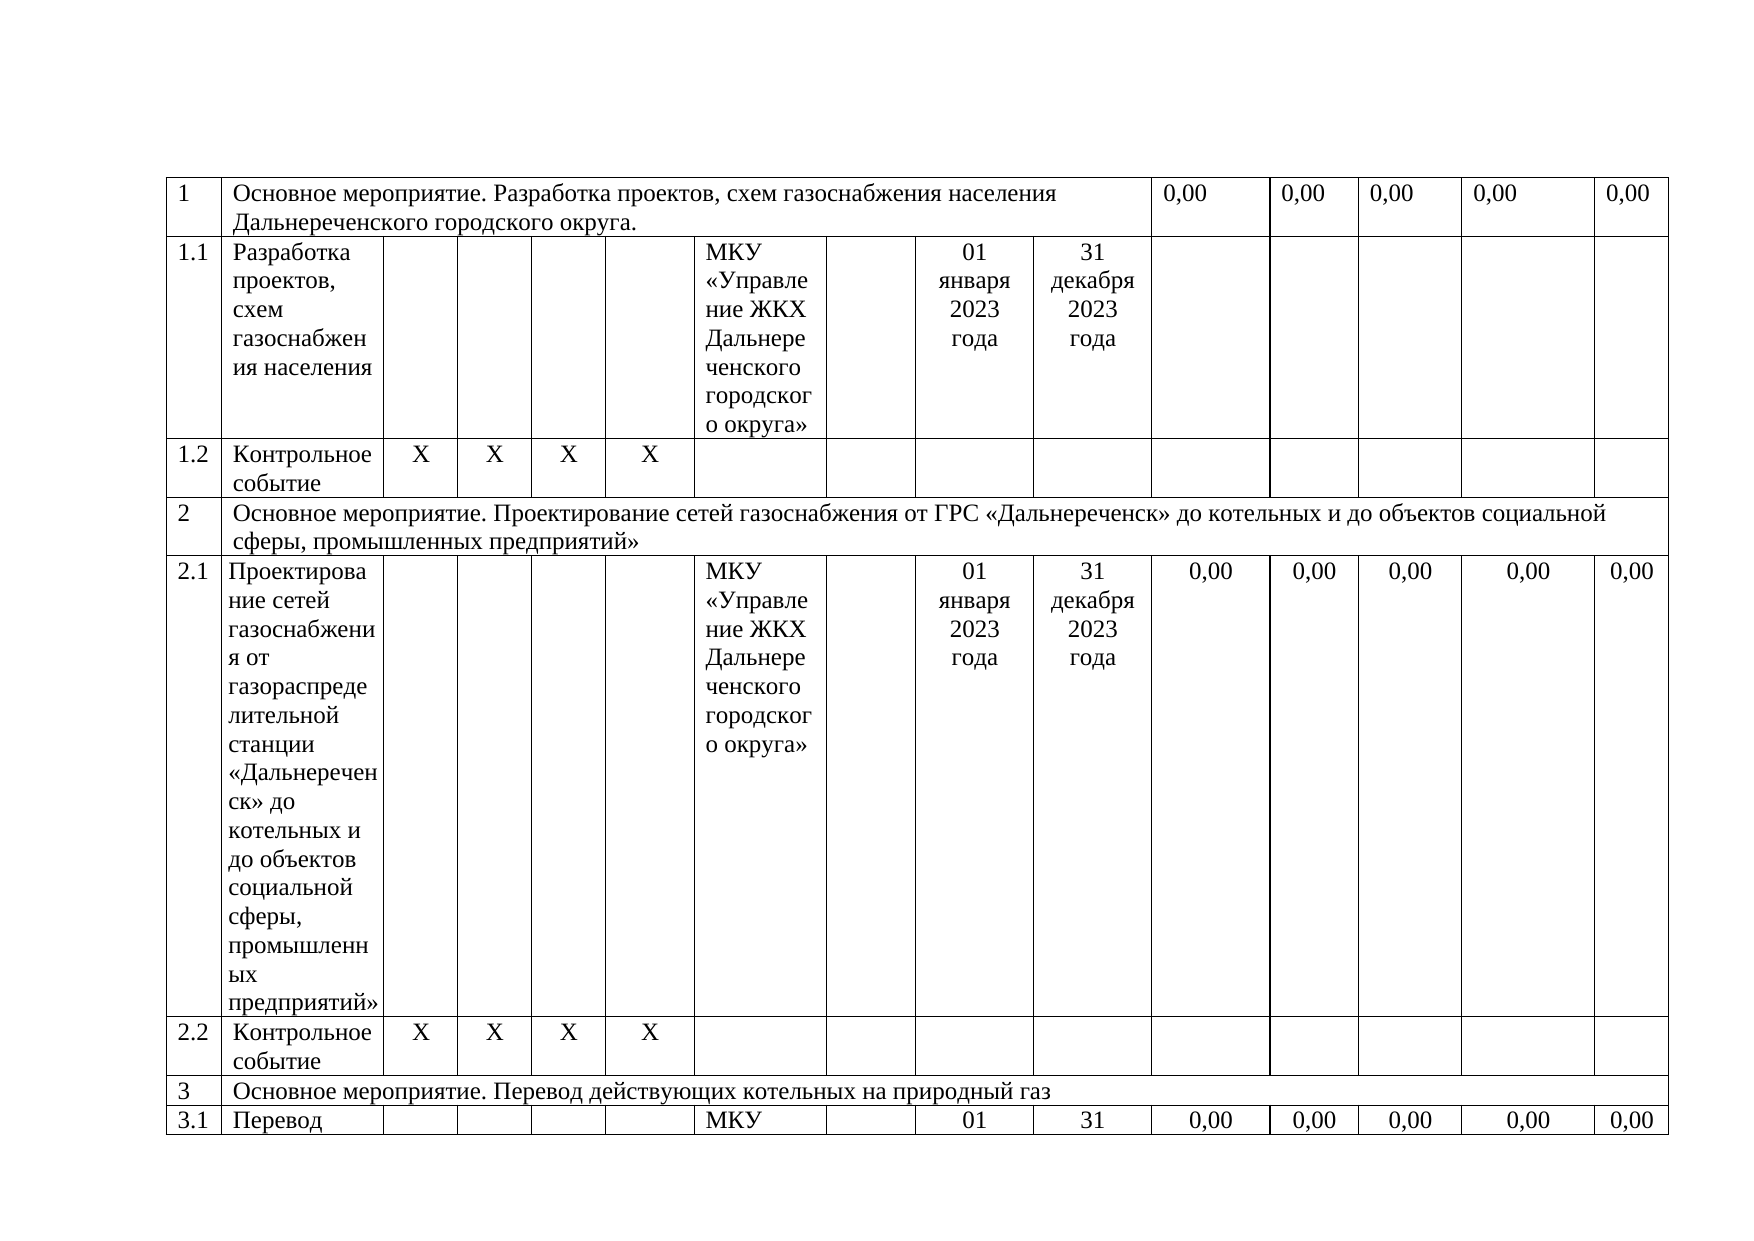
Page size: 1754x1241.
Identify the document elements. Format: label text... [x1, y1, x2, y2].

table_cell [1595, 439, 1668, 497]
table_cell Основное мероприятие. Перевод действующих котельных на природный газ [222, 1076, 1668, 1104]
table_cell 31 декабря 2023 года [1034, 556, 1151, 1016]
table_cell Х [384, 1017, 457, 1075]
table_cell [695, 439, 826, 497]
table_cell МКУ «Управление ЖКХ Дальнереченского городского округа» [695, 556, 826, 1016]
table_cell [1271, 439, 1358, 497]
table_cell 1 [167, 178, 221, 236]
table_cell 2.1 [167, 556, 221, 1016]
table_cell Основное мероприятие. Разработка проектов, схем газоснабжения населения Дальнереченского городского округа. [222, 178, 1151, 236]
table_cell Х [458, 439, 531, 497]
table_cell Основное мероприятие. Проектирование сетей газоснабжения от ГРС «Дальнереченск» до котельных и до объектов социальной сферы, промышленных предприятий» [222, 498, 1668, 555]
table_cell [1034, 439, 1151, 497]
table_cell 01 января 2023 года [916, 556, 1033, 1016]
table_cell 0,00 [1462, 1106, 1594, 1134]
table_cell [384, 556, 457, 1016]
table_cell Разработка проектов, схем газоснабжения населения [222, 237, 383, 438]
table_cell [458, 1106, 531, 1134]
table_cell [222, 1106, 383, 1134]
table_cell Х [384, 439, 457, 497]
table_cell [532, 1106, 605, 1134]
table_cell 0,00 [1271, 1106, 1358, 1134]
table_cell 3 [167, 1076, 221, 1104]
table_cell [1595, 237, 1668, 438]
table_cell 2.2 [167, 1017, 221, 1075]
table_cell [1462, 237, 1594, 438]
table_cell [1462, 439, 1594, 497]
table_cell 0,00 [1462, 178, 1594, 236]
table_cell Х [458, 1017, 531, 1075]
table_cell [384, 237, 457, 438]
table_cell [695, 1106, 826, 1134]
table_cell [827, 237, 915, 438]
table_cell [1152, 439, 1269, 497]
table_cell 0,00 [1152, 556, 1269, 1016]
table_cell [695, 1017, 826, 1075]
table_cell 31 декабря 2023 года [1034, 237, 1151, 438]
table_cell 3.1 [167, 1106, 221, 1134]
table_cell [1359, 439, 1461, 497]
table_cell [827, 1017, 915, 1075]
table_cell [1595, 1017, 1668, 1075]
table_cell 0,00 [1152, 178, 1269, 236]
table_cell [827, 439, 915, 497]
table_cell [827, 1106, 915, 1134]
table_cell [1359, 1017, 1461, 1075]
table_cell 0,00 [1462, 556, 1594, 1016]
table_cell 2 [167, 498, 221, 555]
table_cell [606, 556, 694, 1016]
table_cell [916, 1017, 1033, 1075]
table_cell Проектирование сетей газоснабжения от газораспределительной станции «Дальнереченск» до котельных и до объектов социальной сферы, промышленных предприятий» [222, 556, 383, 1016]
table_cell 01 января 2023 года [916, 1106, 1033, 1134]
table_cell 0,00 [1359, 556, 1461, 1016]
table_cell [458, 237, 531, 438]
table_cell 01 января 2023 года [916, 237, 1033, 438]
table_cell 0,00 [1595, 556, 1668, 1016]
table_cell 1.1 [167, 237, 221, 438]
table_cell 0,00 [1595, 1106, 1668, 1134]
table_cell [1034, 1106, 1151, 1134]
table_cell [1462, 1017, 1594, 1075]
table_cell 1.2 [167, 439, 221, 497]
table_cell 0,00 [1152, 1106, 1269, 1134]
table_cell [1271, 237, 1358, 438]
table_cell Х [606, 439, 694, 497]
table_cell [384, 1106, 457, 1134]
table_cell 0,00 [1595, 178, 1668, 236]
table_cell Х [532, 439, 605, 497]
table_cell Х [532, 1017, 605, 1075]
table_cell [827, 556, 915, 1016]
table_cell Контрольное событие [222, 1017, 383, 1075]
table_cell [606, 237, 694, 438]
table_cell 0,00 [1271, 556, 1358, 1016]
table_cell [1271, 1017, 1358, 1075]
table_cell [532, 237, 605, 438]
table_cell МКУ «Управление ЖКХ Дальнереченского городского округа» [695, 237, 826, 438]
table_cell [1034, 1017, 1151, 1075]
table_cell [916, 439, 1033, 497]
table_cell Х [606, 1017, 694, 1075]
table_cell [458, 556, 531, 1016]
table_cell [1152, 1017, 1269, 1075]
table_cell 0,00 [1359, 1106, 1461, 1134]
table_cell [1152, 237, 1269, 438]
table_cell 0,00 [1271, 178, 1358, 236]
table_cell [606, 1106, 694, 1134]
table_cell [1359, 237, 1461, 438]
table_cell [532, 556, 605, 1016]
table_cell 0,00 [1359, 178, 1461, 236]
table_cell Контрольное событие [222, 439, 383, 497]
